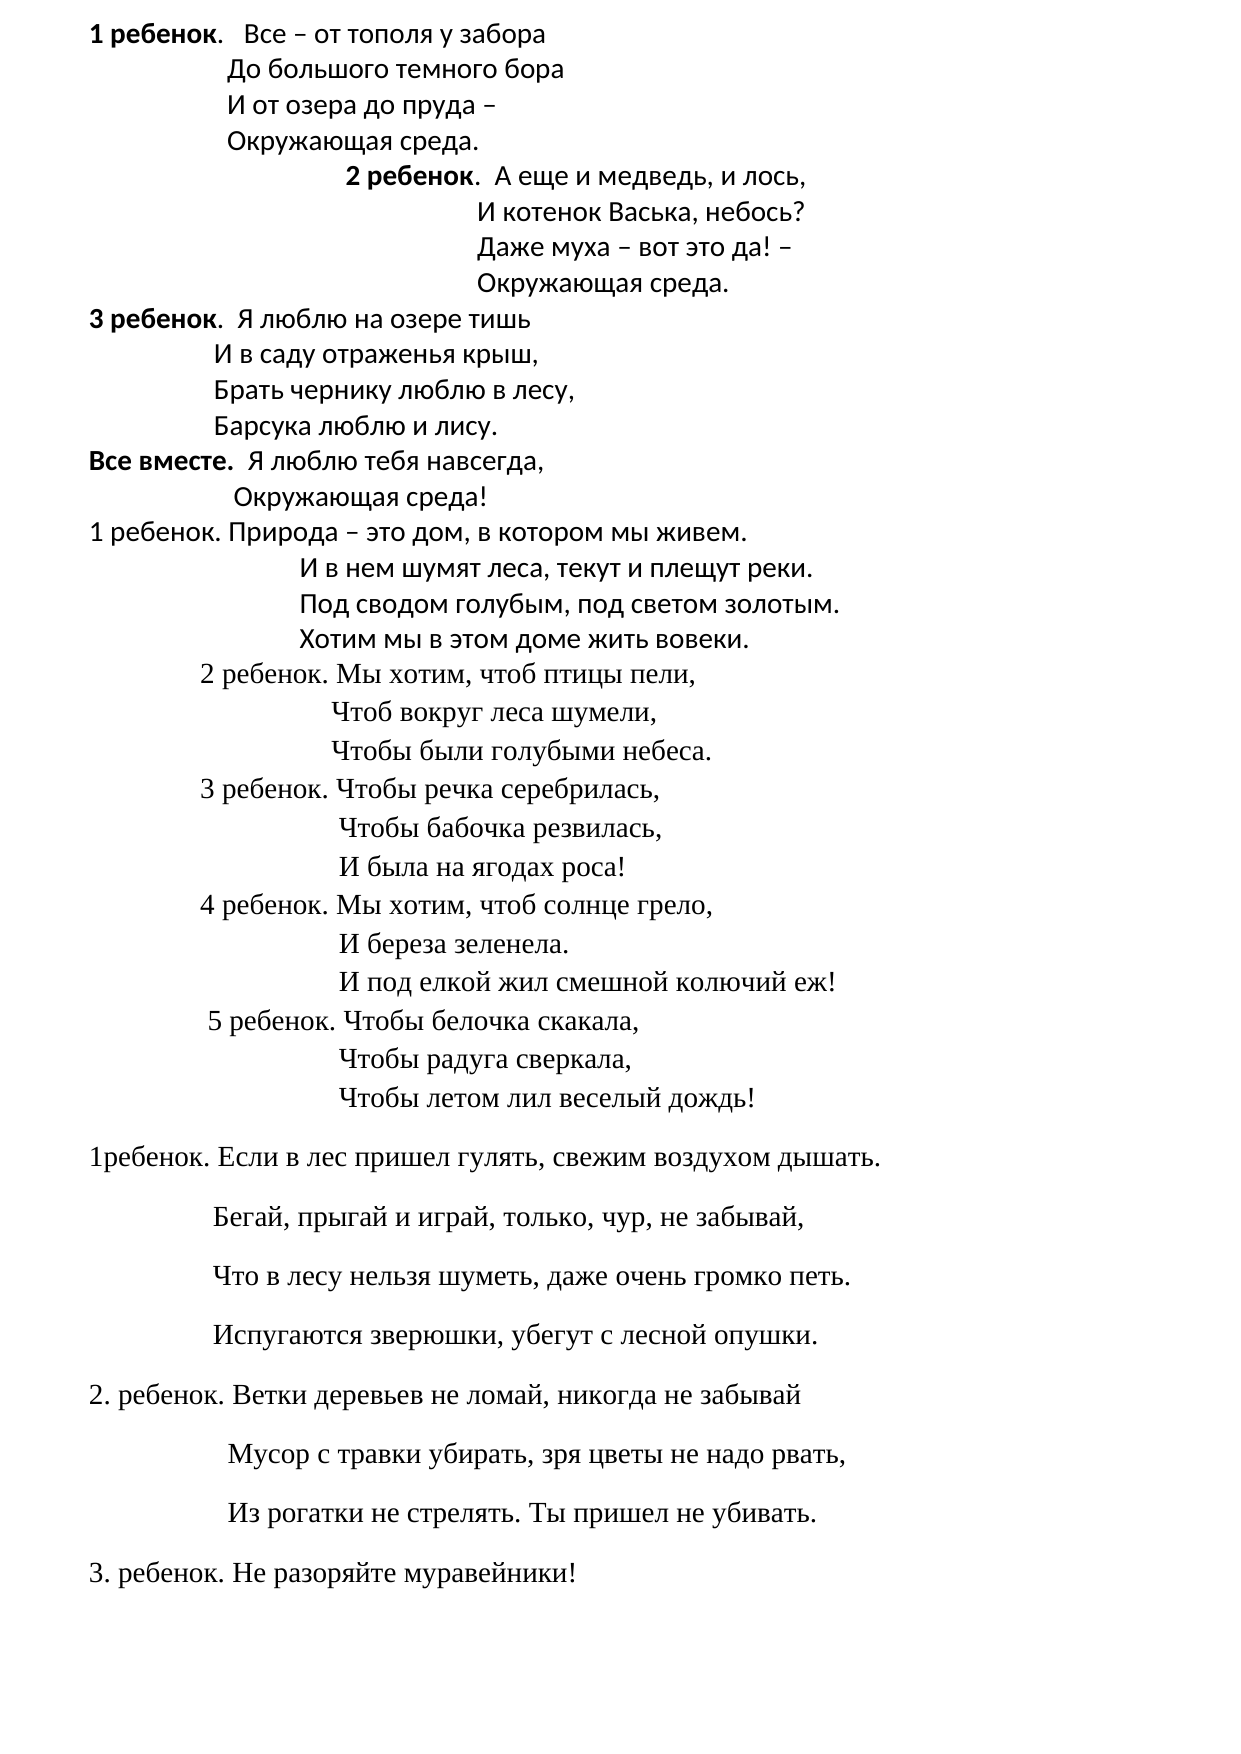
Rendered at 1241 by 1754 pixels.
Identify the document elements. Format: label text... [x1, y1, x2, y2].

text Хотим мы в этом доме жить вовеки. [89, 620, 1137, 656]
list И была на ягодах роса! [200, 849, 1137, 882]
list И под елкой жил смешной колючий еж! [200, 964, 1137, 998]
list Чтобы были голубыми небеса. [200, 733, 1137, 767]
text 3. ребенок. Не разоряйте муравейники! [89, 1555, 1137, 1588]
text 1 ребенок. Природа – это дом, в котором мы живем. [89, 513, 1137, 549]
text И котенок Васька, небось? [89, 193, 1137, 228]
text Все вместе. Я люблю тебя навсегда, [89, 442, 1137, 478]
list Чтобы летом лил веселый дождь! [200, 1080, 1137, 1113]
text Бегай, прыгай и играй, только, чур, не забывай, [89, 1199, 1137, 1232]
text 2 ребенок. А еще и медведь, и лось, [89, 157, 1137, 193]
text Окружающая среда. [89, 122, 1137, 157]
text Брать чернику люблю в лесу, [89, 371, 1137, 407]
text Окружающая среда! [89, 478, 1137, 513]
list 2 ребенок. Мы хотим, чтоб птицы пели, [200, 656, 1137, 689]
text Даже муха – вот это да! – [89, 228, 1137, 264]
text И в саду отраженья крыш, [89, 335, 1137, 371]
text И в нем шумят леса, текут и плещут реки. [89, 549, 1137, 585]
text До большого темного бора [89, 50, 1137, 86]
text 3 ребенок. Я люблю на озере тишь [89, 300, 1137, 335]
text 2. ребенок. Ветки деревьев не ломай, никогда не забывай [89, 1377, 1137, 1410]
list 3 ребенок. Чтобы речка серебрилась, [200, 772, 1137, 805]
list И береза зеленела. [200, 926, 1137, 959]
text Из рогатки не стрелять. Ты пришел не убивать. [89, 1496, 1137, 1529]
list Чтоб вокруг леса шумели, [200, 694, 1137, 728]
list 5 ребенок. Чтобы белочка скакала, [200, 1003, 1137, 1036]
list Чтобы бабочка резвилась, [200, 810, 1137, 844]
text И от озера до пруда – [89, 86, 1137, 122]
text 1ребенок. Если в лес пришел гулять, свежим воздухом дышать. [89, 1139, 1137, 1173]
text 1 ребенок. Все – от тополя у забора [89, 15, 1137, 50]
text Что в лесу нельзя шуметь, даже очень громко петь. [89, 1258, 1137, 1292]
text Мусор с травки убирать, зря цветы не надо рвать, [89, 1436, 1137, 1470]
text Окружающая среда. [89, 264, 1137, 300]
text Под сводом голубым, под светом золотым. [89, 585, 1137, 620]
list Чтобы радуга сверкала, [200, 1041, 1137, 1075]
text Барсука люблю и лису. [89, 407, 1137, 442]
list 4 ребенок. Мы хотим, чтоб солнце грело, [200, 887, 1137, 921]
text Испугаются зверюшки, убегут с лесной опушки. [89, 1317, 1137, 1351]
